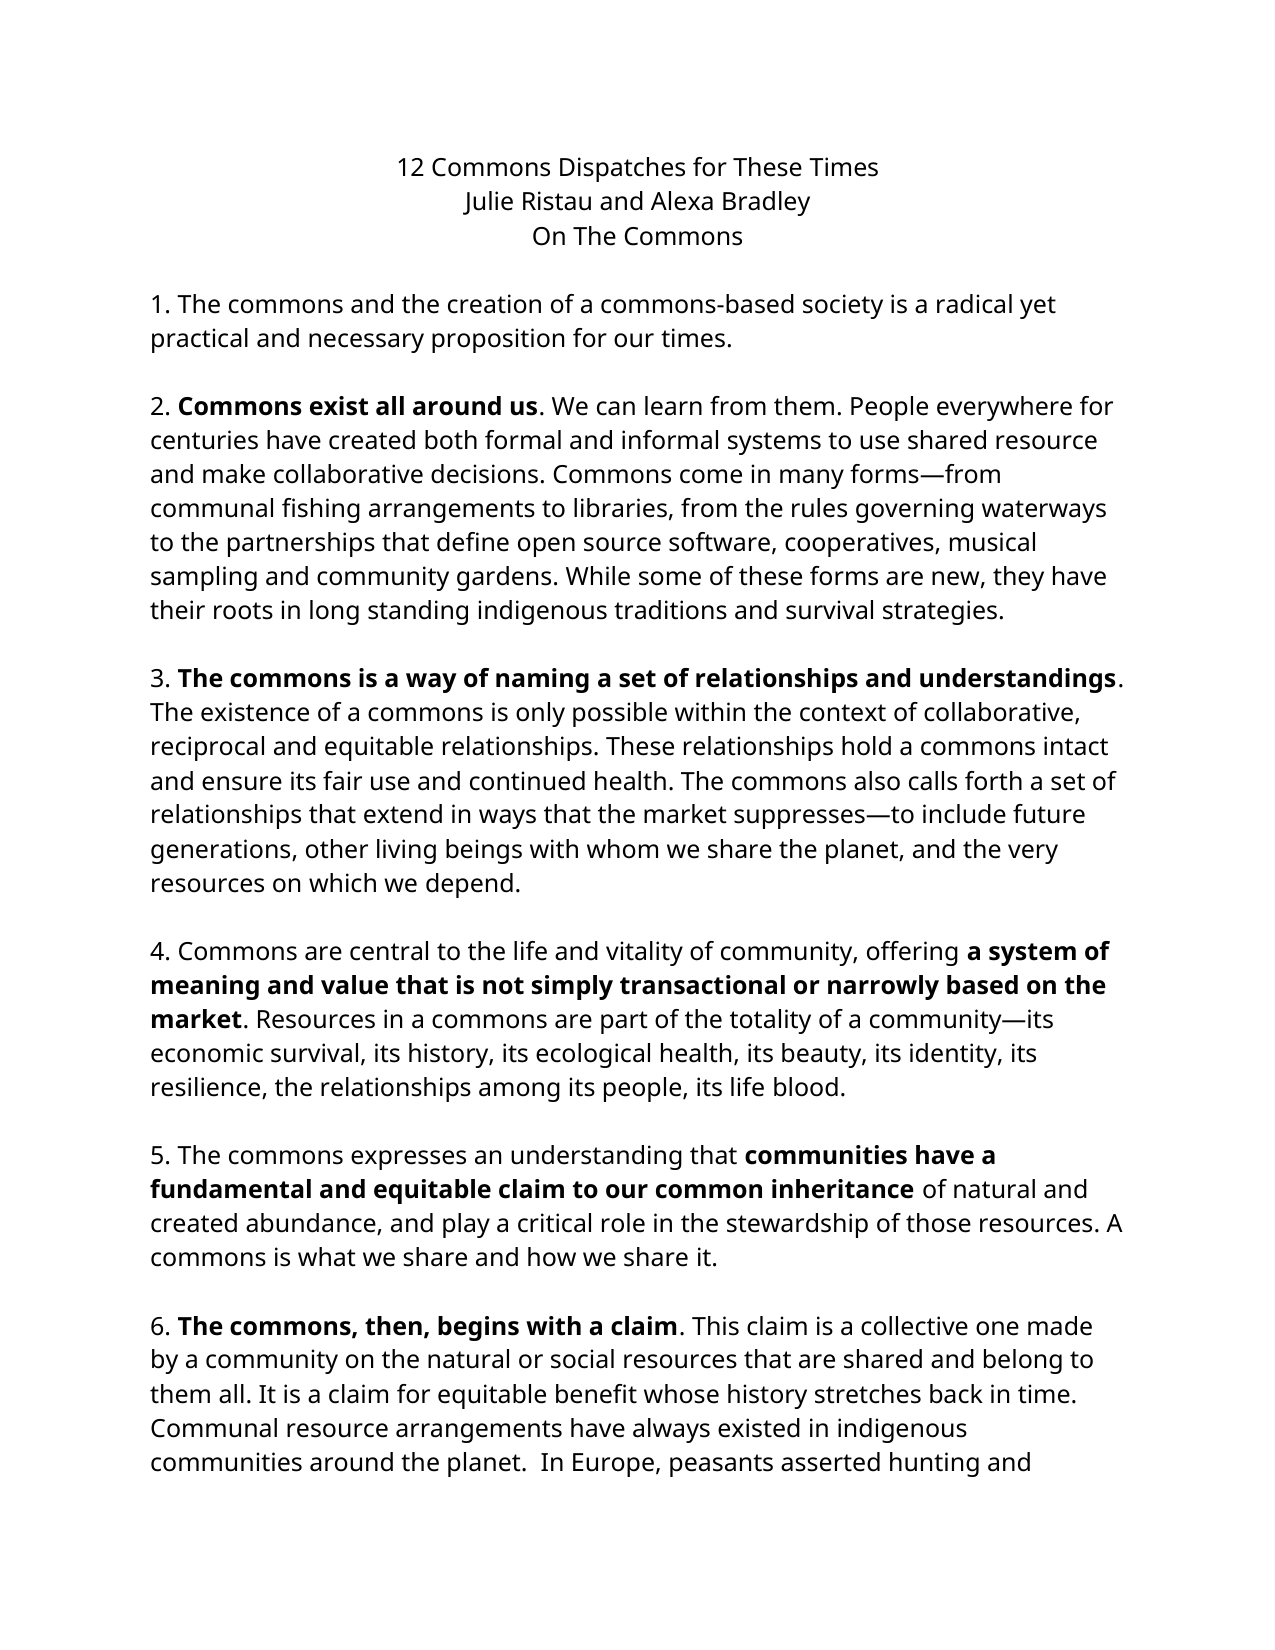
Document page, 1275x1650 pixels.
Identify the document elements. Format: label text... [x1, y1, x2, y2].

text 5. The commons expresses an understanding that communities have a fundamental and equitable claim to our common inheritance of natural and created abundance, and play a critical role in the stewardship of those resources. A commons is what we share and how we share it. [150, 1138, 1125, 1274]
text 3. The commons is a way of naming a set of relationships and understandings. The existence of a commons is only possible within the context of collaborative, reciprocal and equitable relationships. These relationships hold a commons intact and ensure its fair use and continued health. The commons also calls forth a set of relationships that extend in ways that the market suppresses—to include future generations, other living beings with whom we share the planet, and the very resources on which we depend. [150, 661, 1125, 899]
text 1. The commons and the creation of a commons-based society is a radical yet practical and necessary proposition for our times. [150, 286, 1125, 354]
text 2. Commons exist all around us. We can learn from them. People everywhere for centuries have created both formal and informal systems to use shared resource and make collaborative decisions. Commons come in many forms—from communal fishing arrangements to libraries, from the rules governing waterways to the partnerships that define open source software, cooperatives, musical sampling and community gardens. While some of these forms are new, they have their roots in long standing indigenous traditions and survival strategies. [150, 388, 1125, 627]
text 12 Commons Dispatches for These Times [150, 150, 1125, 184]
text On The Commons [150, 218, 1125, 252]
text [150, 1308, 1125, 1478]
text Julie Ristau and Alexa Bradley [150, 184, 1125, 218]
text 4. Commons are central to the life and vitality of community, offering a system of meaning and value that is not simply transactional or narrowly based on the market. Resources in a commons are part of the totality of a community—its economic survival, its history, its ecological health, its beauty, its identity, its resilience, the relationships among its people, its life blood. [150, 933, 1125, 1104]
